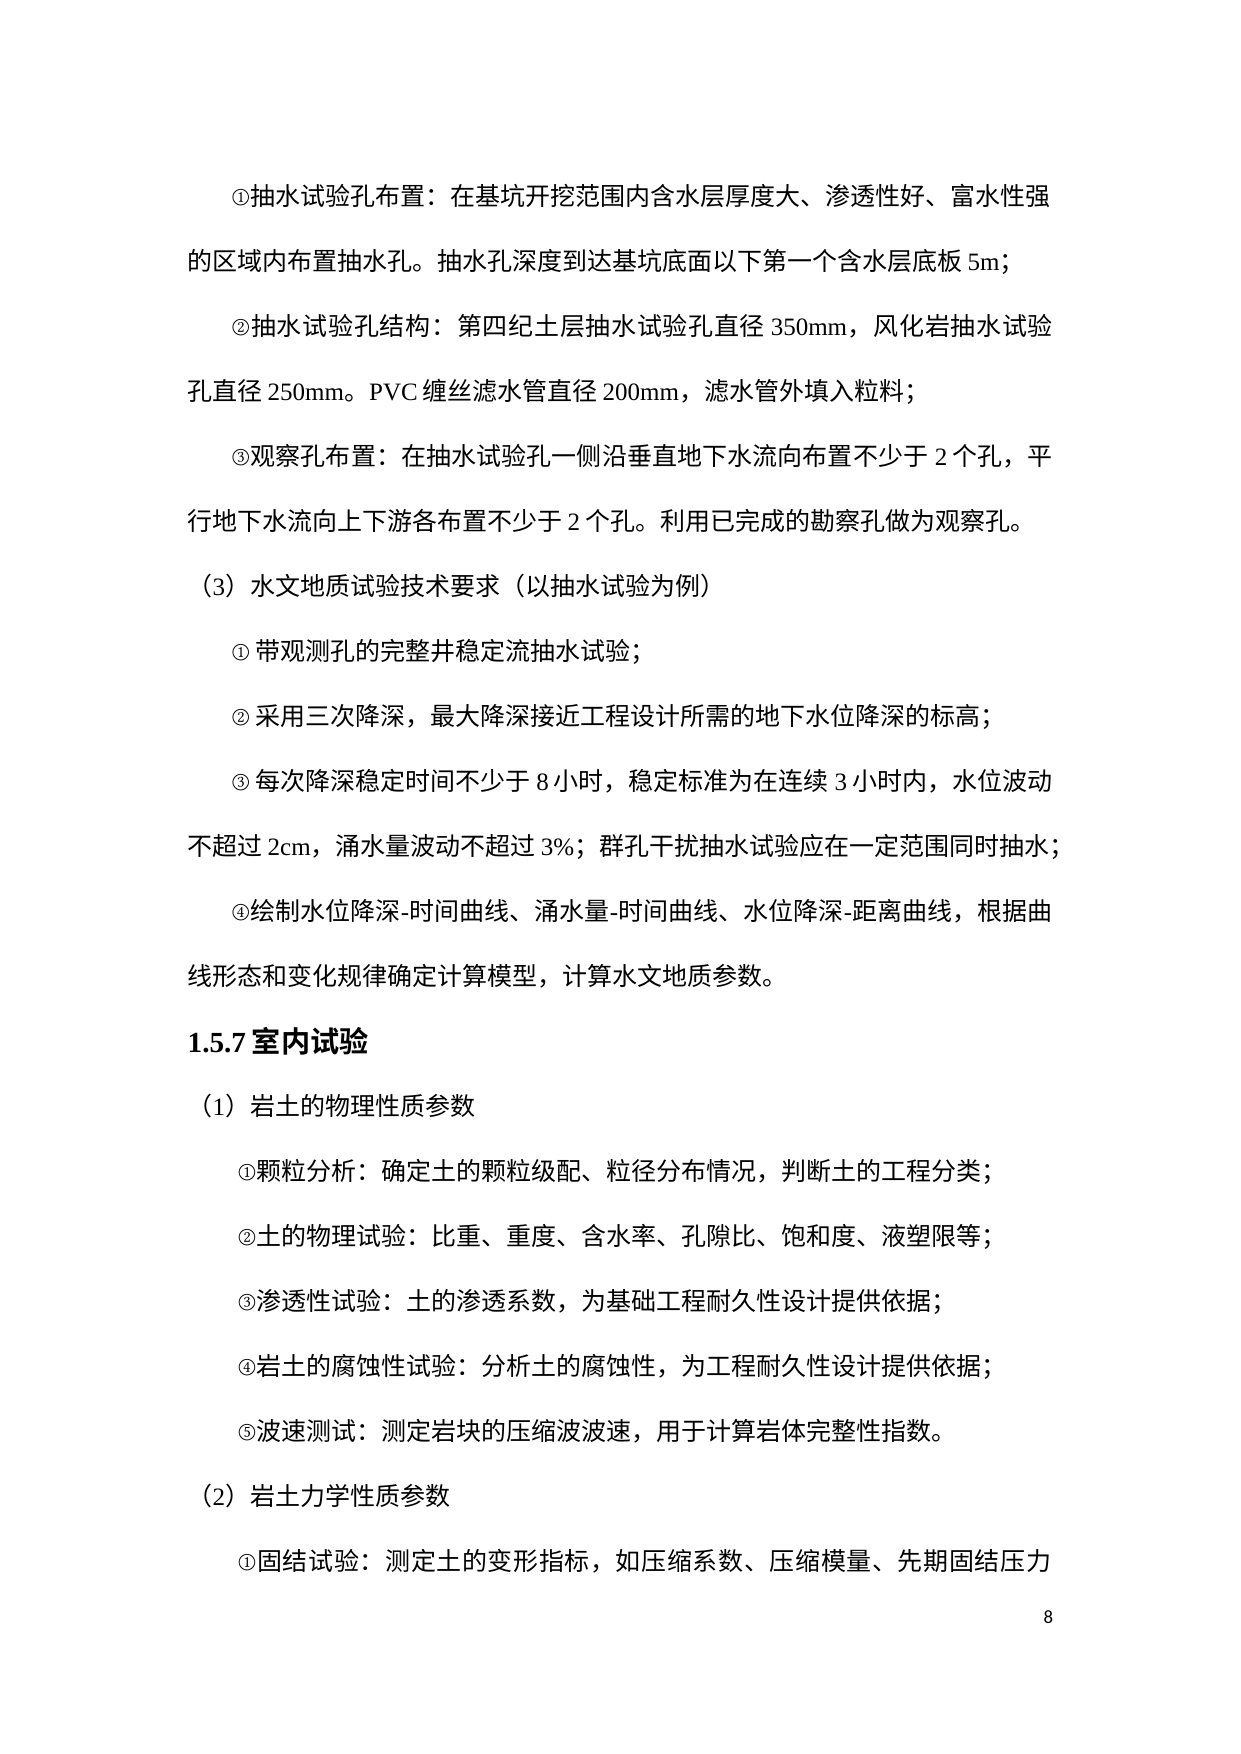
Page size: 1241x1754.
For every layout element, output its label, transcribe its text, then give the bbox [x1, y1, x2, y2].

text ①颗粒分析：确定土的颗粒级配、粒径分布情况，判断土的工程分类； [187, 1137, 1053, 1202]
text ①抽水试验孔布置：在基坑开挖范围内含水层厚度大、渗透性好、富水性强的区域内布置抽水孔。抽水孔深度到达基坑底面以下第一个含水层底板5m； [187, 162, 1053, 292]
text ①带观测孔的完整井稳定流抽水试验； [187, 617, 1053, 682]
text ③每次降深稳定时间不少于8小时，稳定标准为在连续3小时内，水位波动不超过2cm，涌水量波动不超过3%；群孔干扰抽水试验应在一定范围同时抽水； [187, 747, 1053, 877]
text （3）水文地质试验技术要求（以抽水试验为例） [187, 552, 1053, 617]
text ②抽水试验孔结构：第四纪土层抽水试验孔直径350mm，风化岩抽水试验孔直径250mm。PVC缠丝滤水管直径200mm，滤水管外填入粒料； [187, 292, 1053, 422]
text ⑤波速测试：测定岩块的压缩波波速，用于计算岩体完整性指数。 [187, 1397, 1053, 1462]
text 1.5.7室内试验 [187, 1007, 1053, 1072]
text ②采用三次降深，最大降深接近工程设计所需的地下水位降深的标高； [187, 682, 1053, 747]
text （1）岩土的物理性质参数 [187, 1072, 1053, 1137]
text （2）岩土力学性质参数 [187, 1462, 1053, 1527]
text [187, 1527, 1053, 1592]
text ③观察孔布置：在抽水试验孔一侧沿垂直地下水流向布置不少于2个孔，平行地下水流向上下游各布置不少于2个孔。利用已完成的勘察孔做为观察孔。 [187, 422, 1053, 552]
text ④岩土的腐蚀性试验：分析土的腐蚀性，为工程耐久性设计提供依据； [187, 1332, 1053, 1397]
text ②土的物理试验：比重、重度、含水率、孔隙比、饱和度、液塑限等； [187, 1202, 1053, 1267]
text ③渗透性试验：土的渗透系数，为基础工程耐久性设计提供依据； [187, 1267, 1053, 1332]
text ④绘制水位降深-时间曲线、涌水量-时间曲线、水位降深-距离曲线，根据曲线形态和变化规律确定计算模型，计算水文地质参数。 [187, 877, 1053, 1007]
